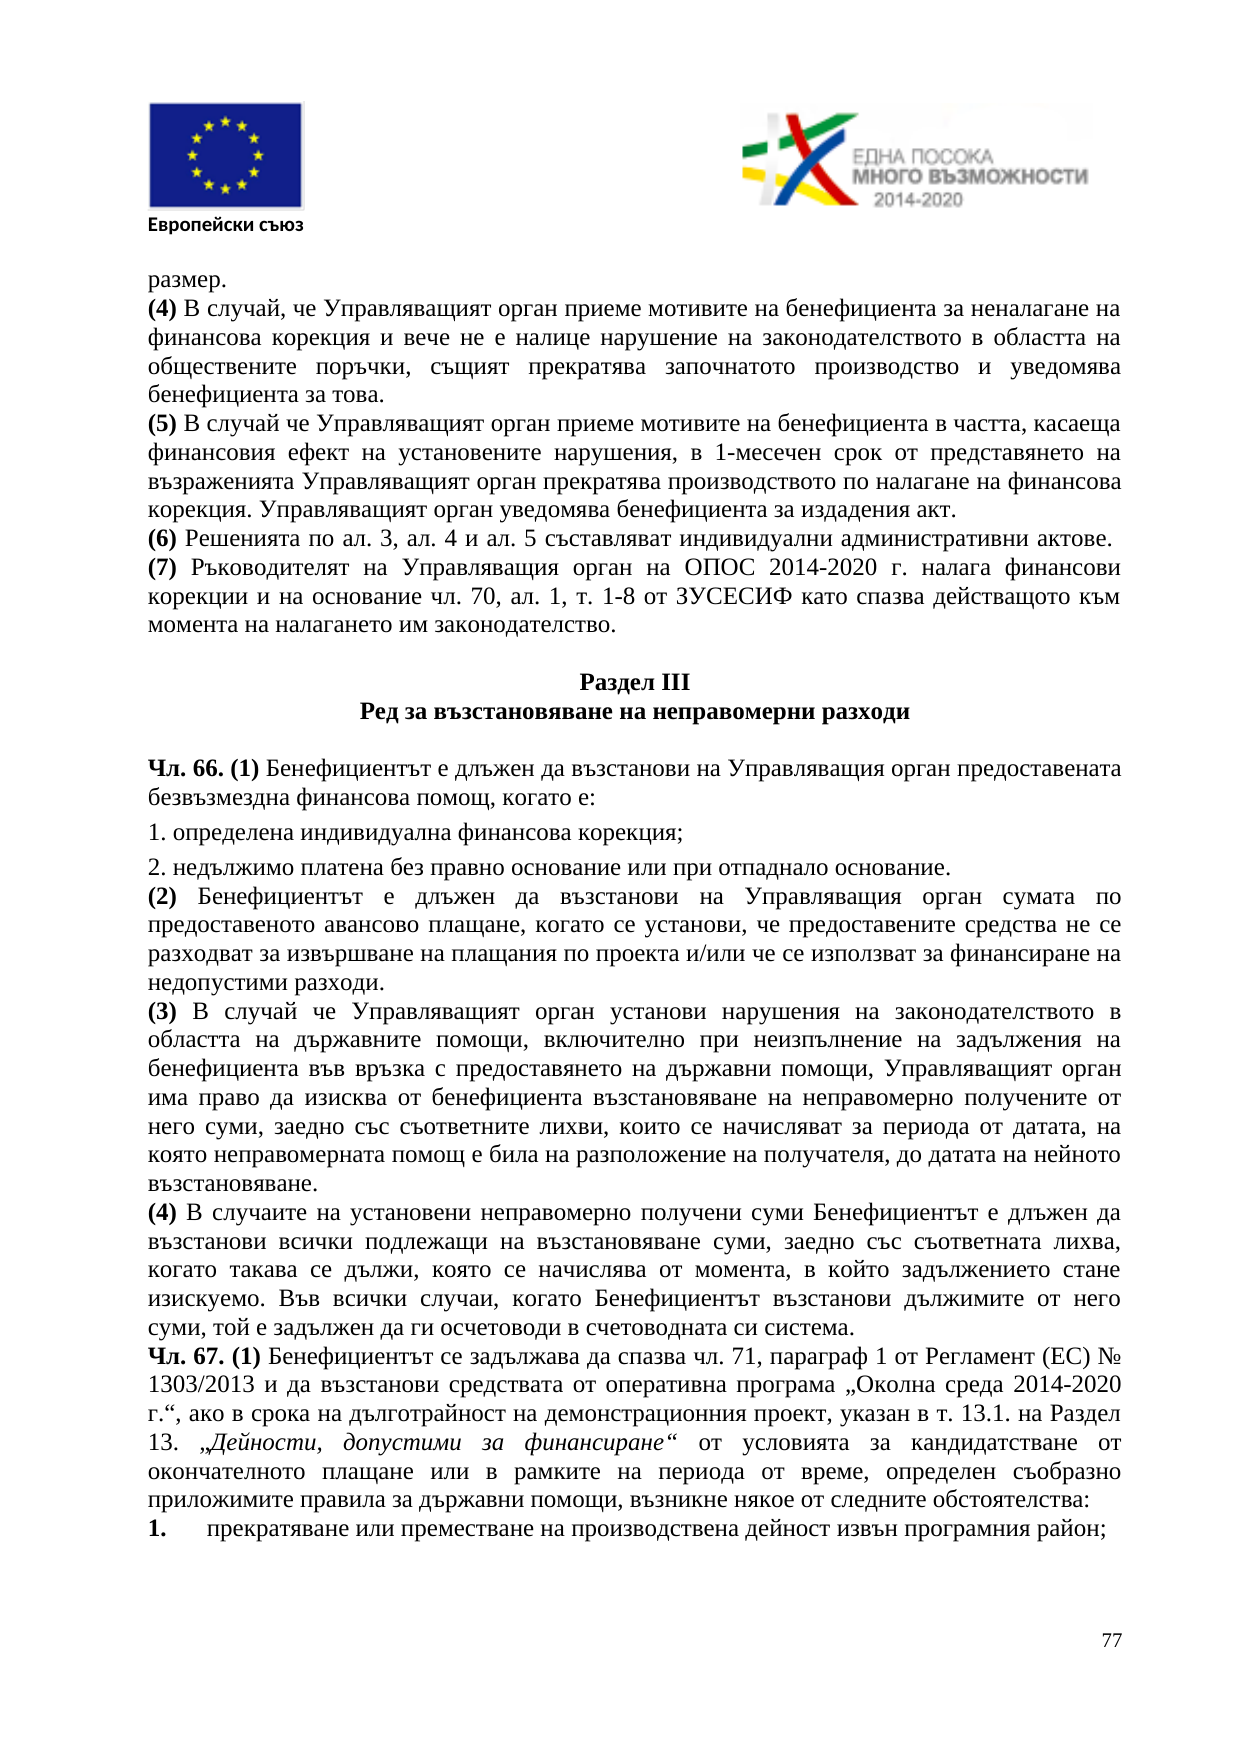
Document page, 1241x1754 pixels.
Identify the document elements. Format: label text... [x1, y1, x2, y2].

text 2. недължимо платена без правно основание или при отпаднало основание. [148, 852, 1122, 881]
picture [147, 101, 306, 212]
picture [739, 103, 1093, 212]
text Чл. 66. (1) Бенефициентът е длъжен да възстанови на Управляващия орган предоставената безвъзмездна финансова помощ, когато е: [148, 753, 1122, 811]
text (5) В случай че Управляващият орган приеме мотивите на бенефициента в частта, касаеща финансовия ефект на установените нарушения, в 1-месечен срок от представянето на възраженията Управляващият орган прекратява производството по налагане на финансова корекция. Управляващият орган уведомява бенефициента за издадения акт. [148, 408, 1122, 523]
text Раздел III [148, 667, 1122, 696]
list прекратяване или преместване на производствена дейност извън програмния район; [148, 1513, 1122, 1542]
text Ред за възстановяване на неправомерни разходи [148, 696, 1122, 724]
text (4) В случаите на установени неправомерно получени суми Бенефициентът е длъжен да възстанови всички подлежащи на възстановяване суми, заедно със съответната лихва, когато такава се дължи, която се начислява от момента, в който задължението стане изискуемо. Във всички случаи, когато Бенефициентът възстанови дължимите от него суми, той е задължен да ги осчетоводи в счетоводната си система. [148, 1197, 1122, 1341]
text (2) Бенефициентът е длъжен да възстанови на Управляващия орган сумата по предоставеното авансово плащане, когато се установи, че предоставените средства не се разходват за извършване на плащания по проекта и/или че се използват за финансиране на недопустими разходи. [148, 881, 1122, 996]
text 1. определена индивидуална финансова корекция; [148, 817, 1122, 846]
text (3) В случай че Управляващият орган установи нарушения на законодателството в областта на държавните помощи, включително при неизпълнение на задължения на бенефициента във връзка с предоставянето на държавни помощи, Управляващият орган има право да изисква от бенефициента възстановяване на неправомерно получените от него суми, заедно със съответните лихви, които се начисляват за периода от датата, на която неправомерната помощ е била на разположение на получателя, до датата на нейното възстановяване. [148, 996, 1122, 1197]
text Чл. 67. (1) Бенефициентът се задължава да спазва чл. 71, параграф 1 от Регламент (ЕС) № 1303/2013 и да възстанови средствата от оперативна програма „Околна среда 2014-2020 г.“, ако в срока на дълготрайност на демонстрационния проект, указан в т. 13.1. на Раздел 13. „Дейности, допустими за финансиране“ от условията за кандидатстване от окончателното плащане или в рамките на периода от време, определен съобразно приложимите правила за държавни помощи, възникне някое от следните обстоятелства: [148, 1341, 1122, 1513]
text (6) Решенията по ал. 3, ал. 4 и ал. 5 съставляват индивидуални административни актове. (7) Ръководителят на Управляващия орган на ОПОС 2014-2020 г. налага финансови корекции и на основание чл. 70, ал. 1, т. 1-8 от ЗУСЕСИФ като спазва действащото към момента на налагането им законодателство. [148, 523, 1122, 638]
